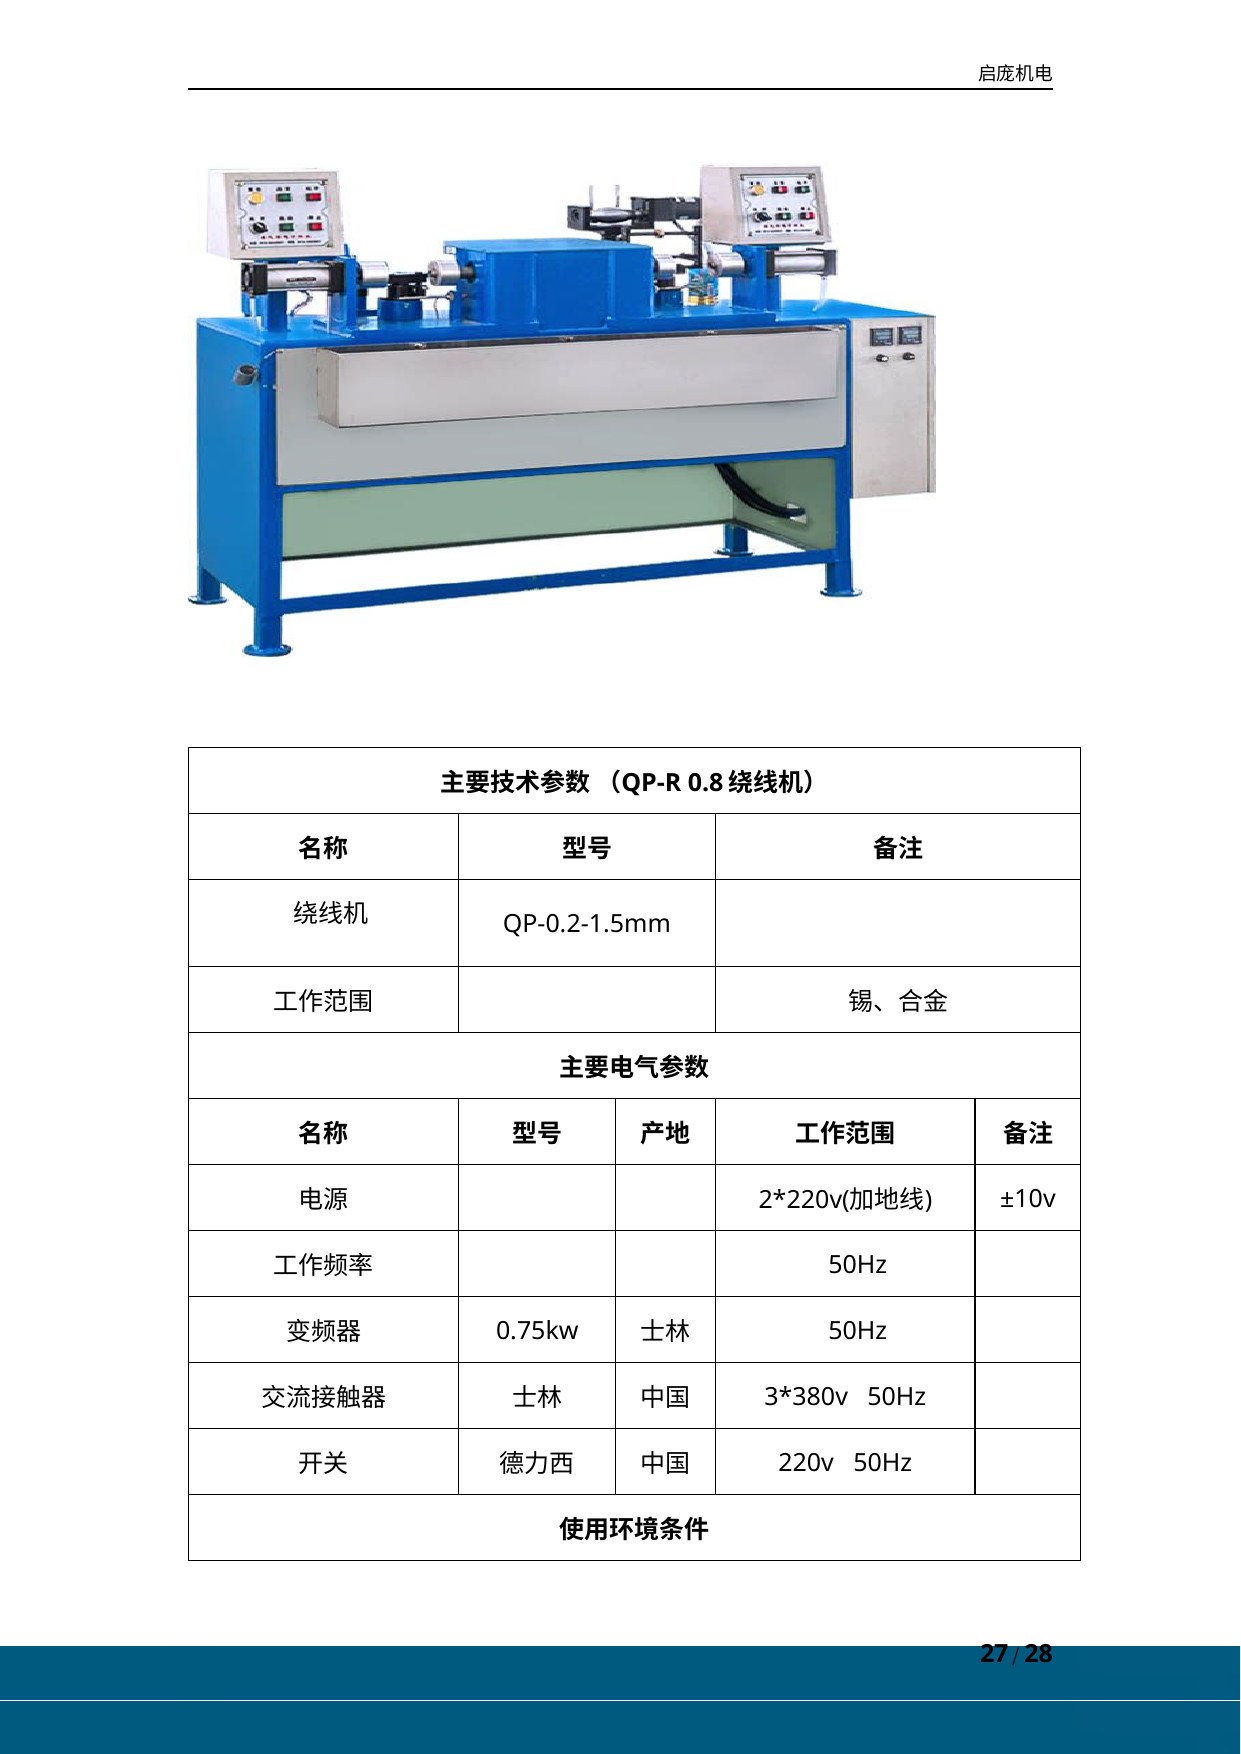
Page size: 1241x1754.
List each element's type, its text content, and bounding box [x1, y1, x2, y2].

table_cell 0.75kw [459, 1297, 615, 1362]
table_cell 开关 [189, 1429, 458, 1494]
table_cell 工作范围 [716, 1099, 974, 1164]
table_cell [459, 1231, 615, 1296]
table_cell 变频器 [189, 1297, 458, 1362]
table_cell 名称 [189, 814, 458, 879]
table_cell 型号 [459, 1099, 615, 1164]
table_cell 使用环境条件 [189, 1495, 1080, 1560]
table_cell 工作频率 [189, 1231, 458, 1296]
table_cell [459, 1165, 615, 1230]
table_cell 型号 [459, 814, 715, 879]
table_cell 名称 [189, 1099, 458, 1164]
picture [187, 162, 936, 658]
table_cell [976, 1297, 1080, 1362]
table_cell [976, 1363, 1080, 1428]
table_cell [976, 1429, 1080, 1494]
table_cell [616, 1165, 715, 1230]
table_header 主要技术参数 （QP-R 0.8绕线机） [189, 748, 1080, 813]
table_cell 产地 [616, 1099, 715, 1164]
table_cell 50Hz [716, 1231, 974, 1296]
table_cell 工作范围 [189, 967, 458, 1032]
table_cell [716, 880, 1080, 966]
table_cell 德力西 [459, 1429, 615, 1494]
table_cell 中国 [616, 1429, 715, 1494]
table_cell 主要电气参数 [189, 1033, 1080, 1098]
table_cell 锡、合金 [716, 967, 1080, 1032]
table_cell 交流接触器 [189, 1363, 458, 1428]
table_cell 士林 [459, 1363, 615, 1428]
table_cell QP-0.2-1.5mm [459, 880, 715, 966]
table_cell [616, 1231, 715, 1296]
table_cell [459, 967, 715, 1032]
table_cell 3*380v 50Hz [716, 1363, 974, 1428]
table_cell 绕线机 [189, 880, 458, 966]
table_cell 50Hz [716, 1297, 974, 1362]
table_cell 备注 [976, 1099, 1080, 1164]
table_cell 中国 [616, 1363, 715, 1428]
table_cell 电源 [189, 1165, 458, 1230]
table_cell [976, 1231, 1080, 1296]
table_cell 2*220v(加地线) [716, 1165, 974, 1230]
table_cell 备注 [716, 814, 1080, 879]
table_cell 220v 50Hz [716, 1429, 974, 1494]
table_cell 士林 [616, 1297, 715, 1362]
table_cell ±10v [976, 1165, 1080, 1230]
